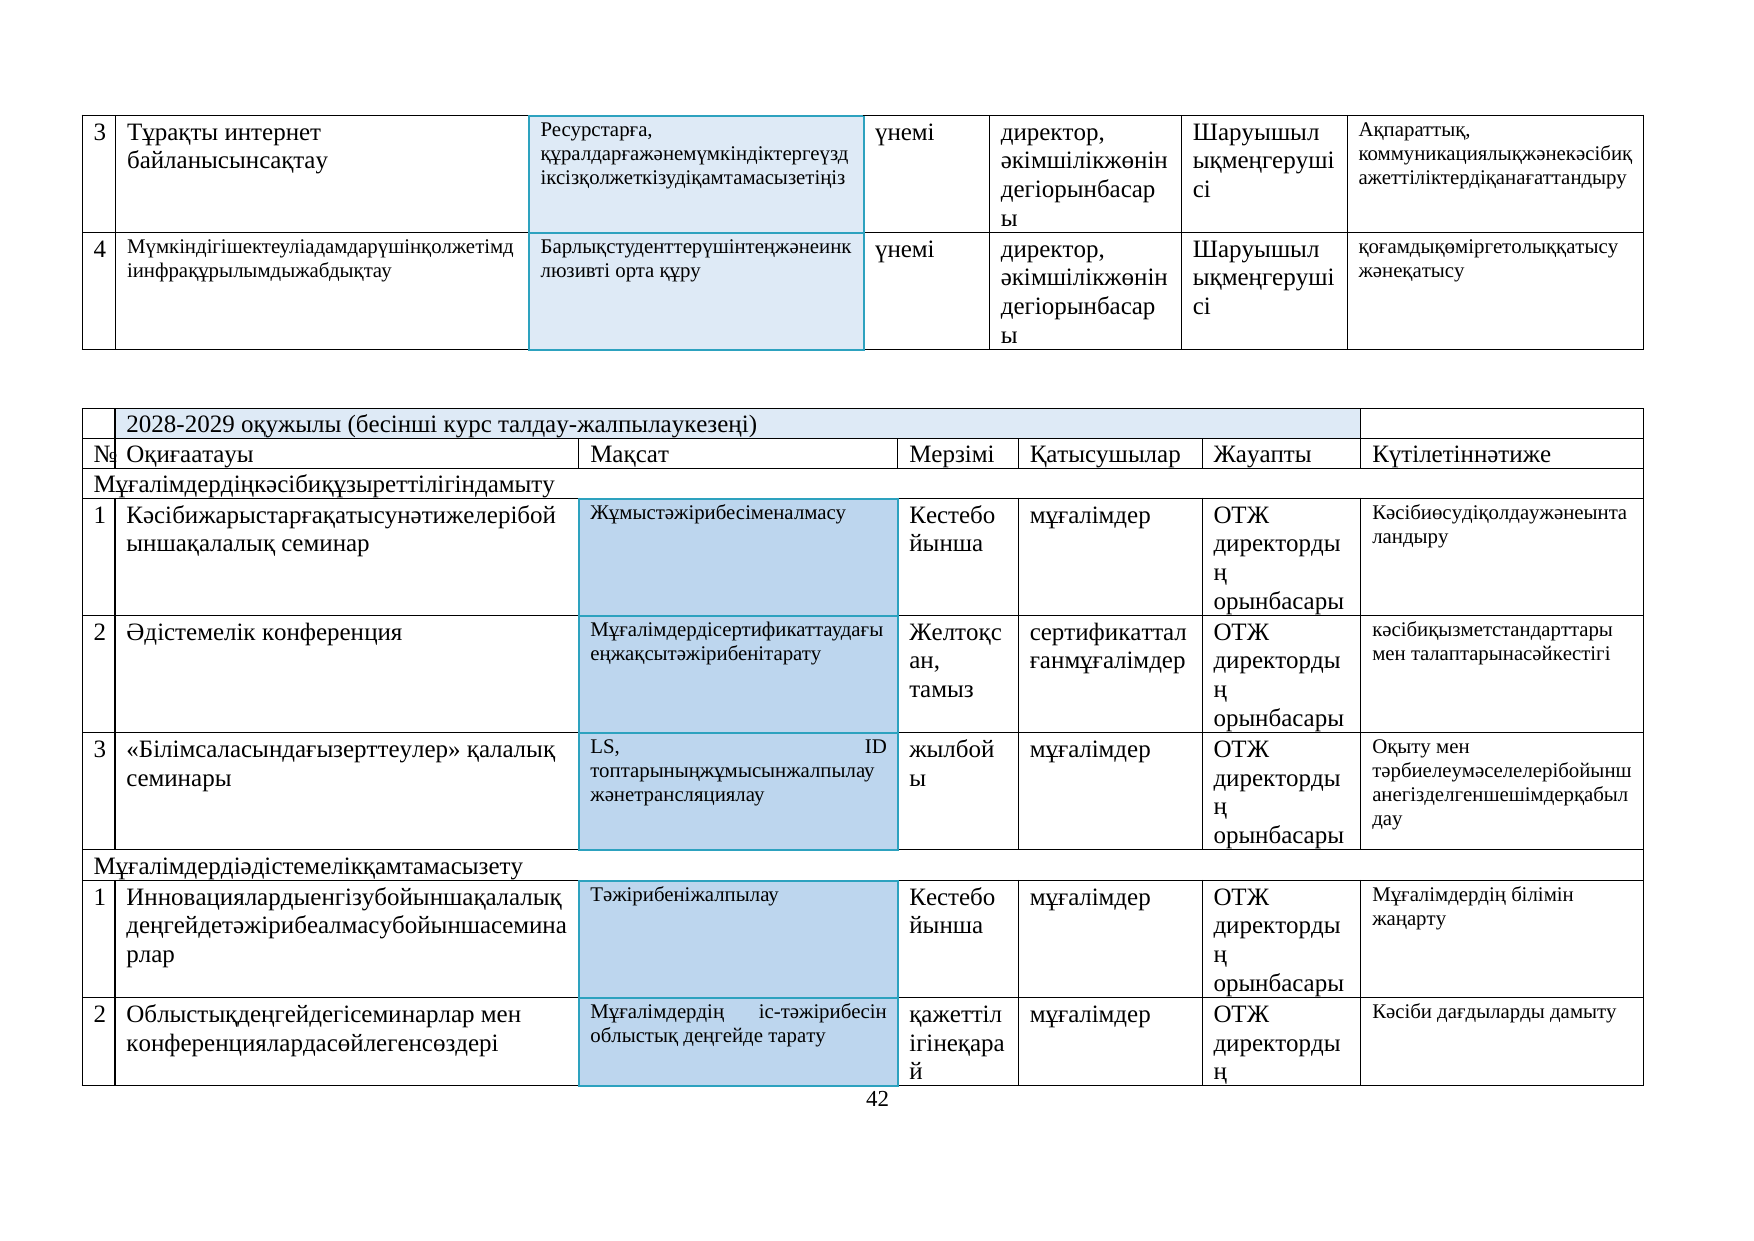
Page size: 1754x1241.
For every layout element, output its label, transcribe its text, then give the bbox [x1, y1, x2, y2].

table_cell LS, ID топтарыныңжұмысынжалпылаужәнетрансляциялау [580, 734, 897, 849]
table_cell Инновациялардыенгізубойыншақалалықдеңгейдетәжірибеалмасубойыншасеминарлар [116, 881, 578, 997]
table_cell үнемі [865, 233, 989, 349]
table_cell қажеттілігінеқарай [899, 998, 1018, 1085]
table_cell үнемі [865, 116, 989, 232]
table_header [1361, 409, 1643, 438]
table_cell сертификатталғанмұғалімдер [1019, 616, 1202, 732]
table_cell Кәсібиөсудіқолдаужәнеынталандыру [1361, 499, 1643, 615]
table_cell 4 [83, 233, 115, 349]
table_cell Мұғалімдердің білімін жаңарту [1361, 881, 1643, 997]
table_cell мұғалімдер [1019, 499, 1202, 615]
table_header [83, 409, 114, 438]
table_cell Мақсат [579, 439, 897, 468]
table_cell Ресурстарға, құралдарғажәнемүмкіндіктергеүздіксізқолжеткізудіқамтамасызетіңіз [530, 117, 863, 232]
table_cell Кәсібижарыстарғақатысунәтижелерібойыншақалалық семинар [116, 499, 578, 615]
table_cell Жауапты [1203, 439, 1360, 468]
table_cell Жұмыстәжірибесіменалмасу [580, 500, 897, 615]
table_cell кәсібиқызметстандарттары мен талаптарынасәйкестігі [1361, 616, 1643, 732]
table_cell Мұғалімдердіңкәсібиқұзыреттілігіндамыту [83, 469, 1643, 498]
table_cell Шаруышылықмеңгерушісі [1182, 233, 1347, 349]
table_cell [990, 116, 1181, 232]
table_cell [1361, 998, 1643, 1085]
table_cell Барлықстуденттерүшінтеңжәнеинклюзивті орта құру [530, 234, 863, 349]
table_cell ОТЖ директордың орынбасары [1203, 499, 1360, 615]
table_cell Әдістемелік конференция [116, 616, 578, 732]
table_cell Кестебойынша [899, 499, 1018, 615]
table_cell мұғалімдер [1019, 998, 1202, 1085]
table_cell мұғалімдер [1019, 733, 1202, 849]
table_cell ОТЖ директордың орынбасары [1203, 733, 1360, 849]
table_cell Тәжірибеніжалпылау [580, 882, 897, 997]
table_cell 2 [83, 998, 114, 1085]
table_cell Мұғалімдердісертификаттаудағыеңжақсытәжірибенітарату [580, 617, 897, 732]
table_cell «Білімсаласындағызерттеулер» қалалық семинары [116, 733, 578, 849]
table_cell жылбойы [899, 733, 1018, 849]
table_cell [1182, 116, 1347, 232]
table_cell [1203, 998, 1360, 1085]
table_cell Қатысушылар [1019, 439, 1202, 468]
table_cell № [83, 439, 114, 468]
table_cell Мүмкіндігішектеуліадамдарүшінқолжетімдіинфрақұрылымдыжабдықтау [116, 233, 528, 349]
table_cell Күтілетіннәтиже [1361, 439, 1643, 468]
table_cell қоғамдықөміргетолыққатысужәнеқатысу [1348, 233, 1643, 349]
table_cell ОТЖ директордың орынбасары [1203, 881, 1360, 997]
table_cell Мұғалімдердіәдістемелікқамтамасызету [83, 850, 1643, 880]
table_cell 2 [83, 616, 114, 732]
table_cell 1 [83, 881, 114, 997]
table_cell 3 [83, 733, 114, 849]
table_cell 1 [83, 499, 114, 615]
table_cell Мерзімі [898, 439, 1018, 468]
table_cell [580, 999, 897, 1085]
table_header 2028-2029 оқужылы (бесінші курс талдау-жалпылаукезеңі) [116, 409, 1360, 438]
table_cell 3 [83, 116, 115, 232]
table_cell Ақпараттық, коммуникациялықжәнекәсібиқажеттіліктердіқанағаттандыру [1348, 116, 1643, 232]
table_cell Оқыту мен тәрбиелеумәселелерібойыншанегізделгеншешімдерқабылдау [1361, 733, 1643, 849]
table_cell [116, 998, 578, 1085]
table_cell Желтоқсан, тамыз [899, 616, 1018, 732]
table_cell ОТЖ директордың орынбасары [1203, 616, 1360, 732]
table_cell мұғалімдер [1019, 881, 1202, 997]
table_cell Кестебойынша [899, 881, 1018, 997]
table_cell директор, әкімшілікжөніндегіорынбасары [990, 233, 1181, 349]
table_cell Оқиғаатауы [116, 439, 578, 468]
table_cell Тұрақты интернет байланысынсақтау [116, 116, 528, 232]
